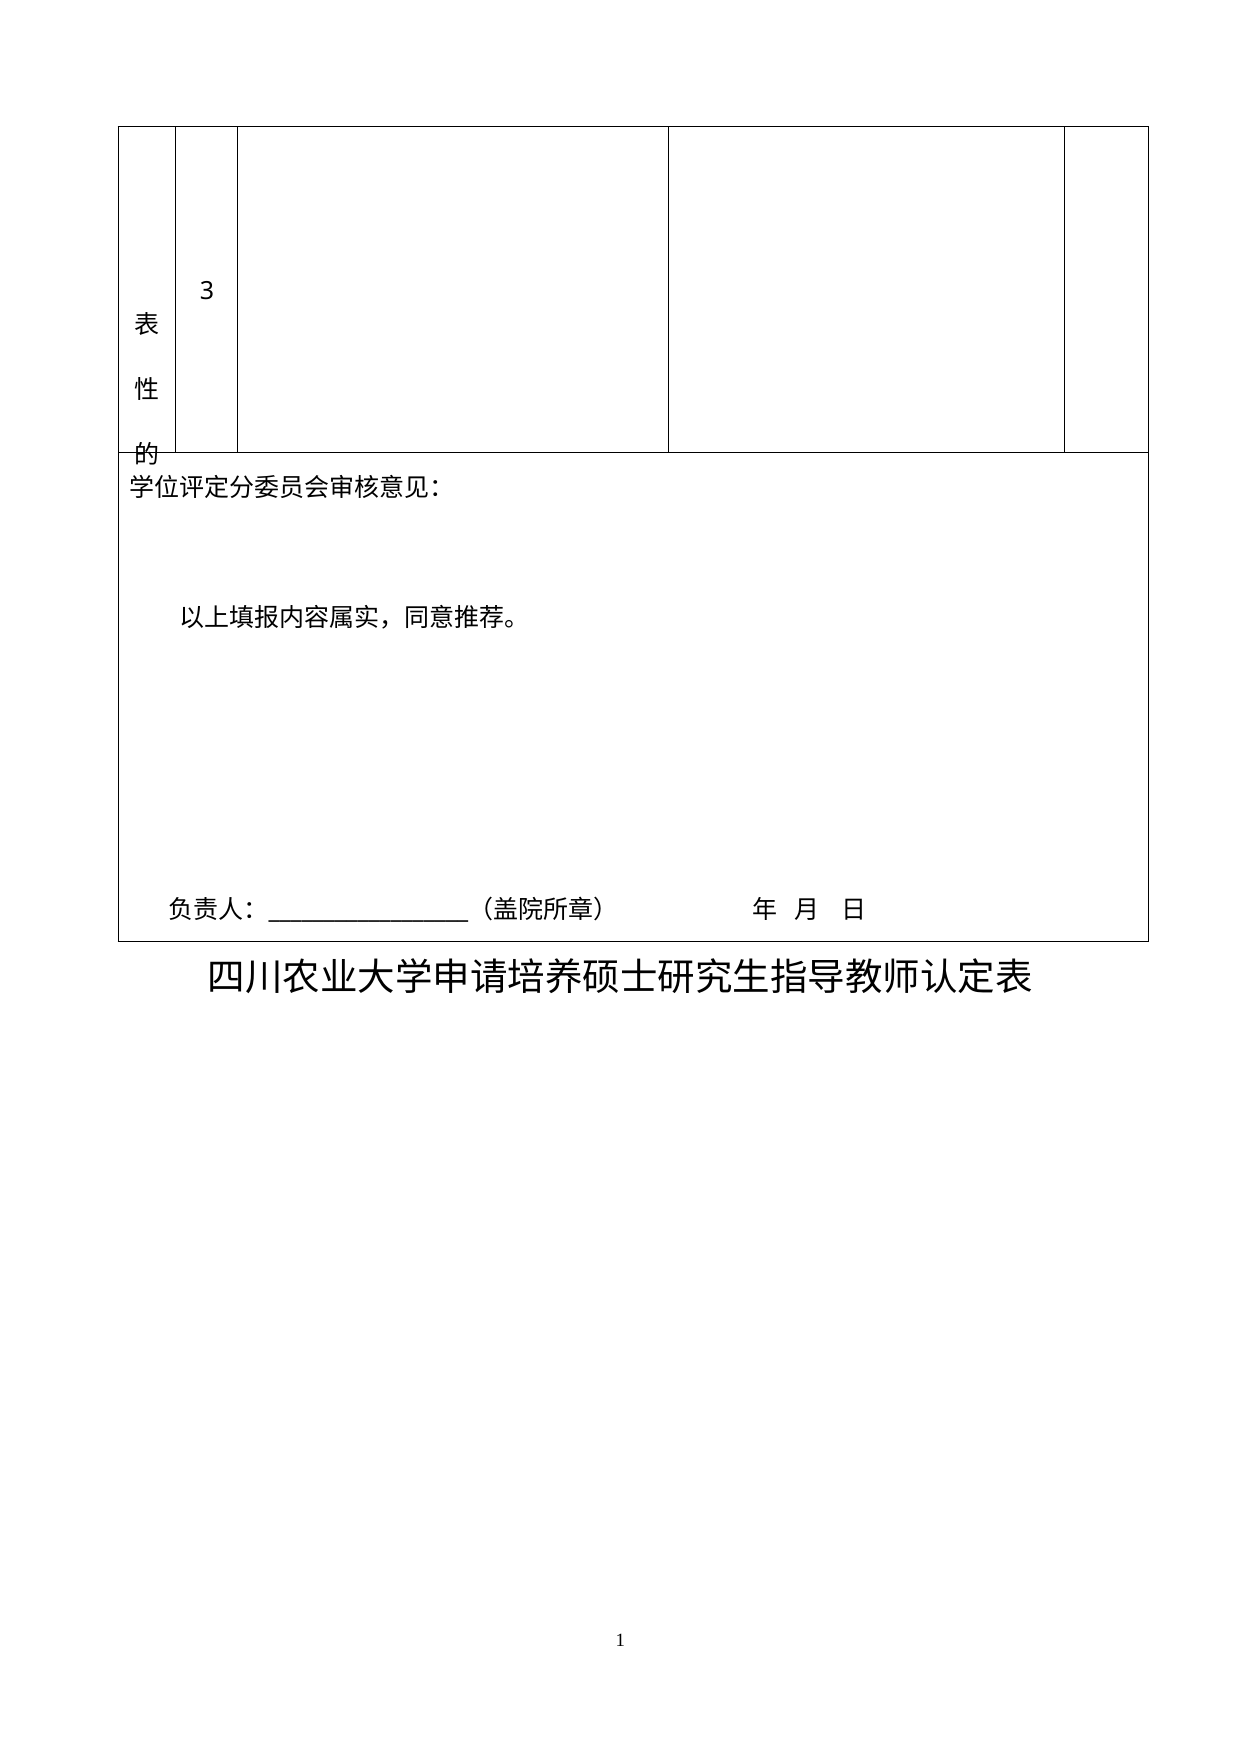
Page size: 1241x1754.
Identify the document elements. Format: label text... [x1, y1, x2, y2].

table_cell 3 [176, 127, 237, 452]
table_cell 学位评定分委员会审核意见： 以上填报内容属实，同意推荐。 负责人：__________________（盖院所章） 年 月 日 [119, 453, 1148, 941]
table_cell [669, 127, 1064, 452]
text 四川农业大学申请培养硕士研究生指导教师认定表 [118, 942, 1122, 1007]
table_cell [1065, 127, 1148, 452]
table_cell [238, 127, 668, 452]
